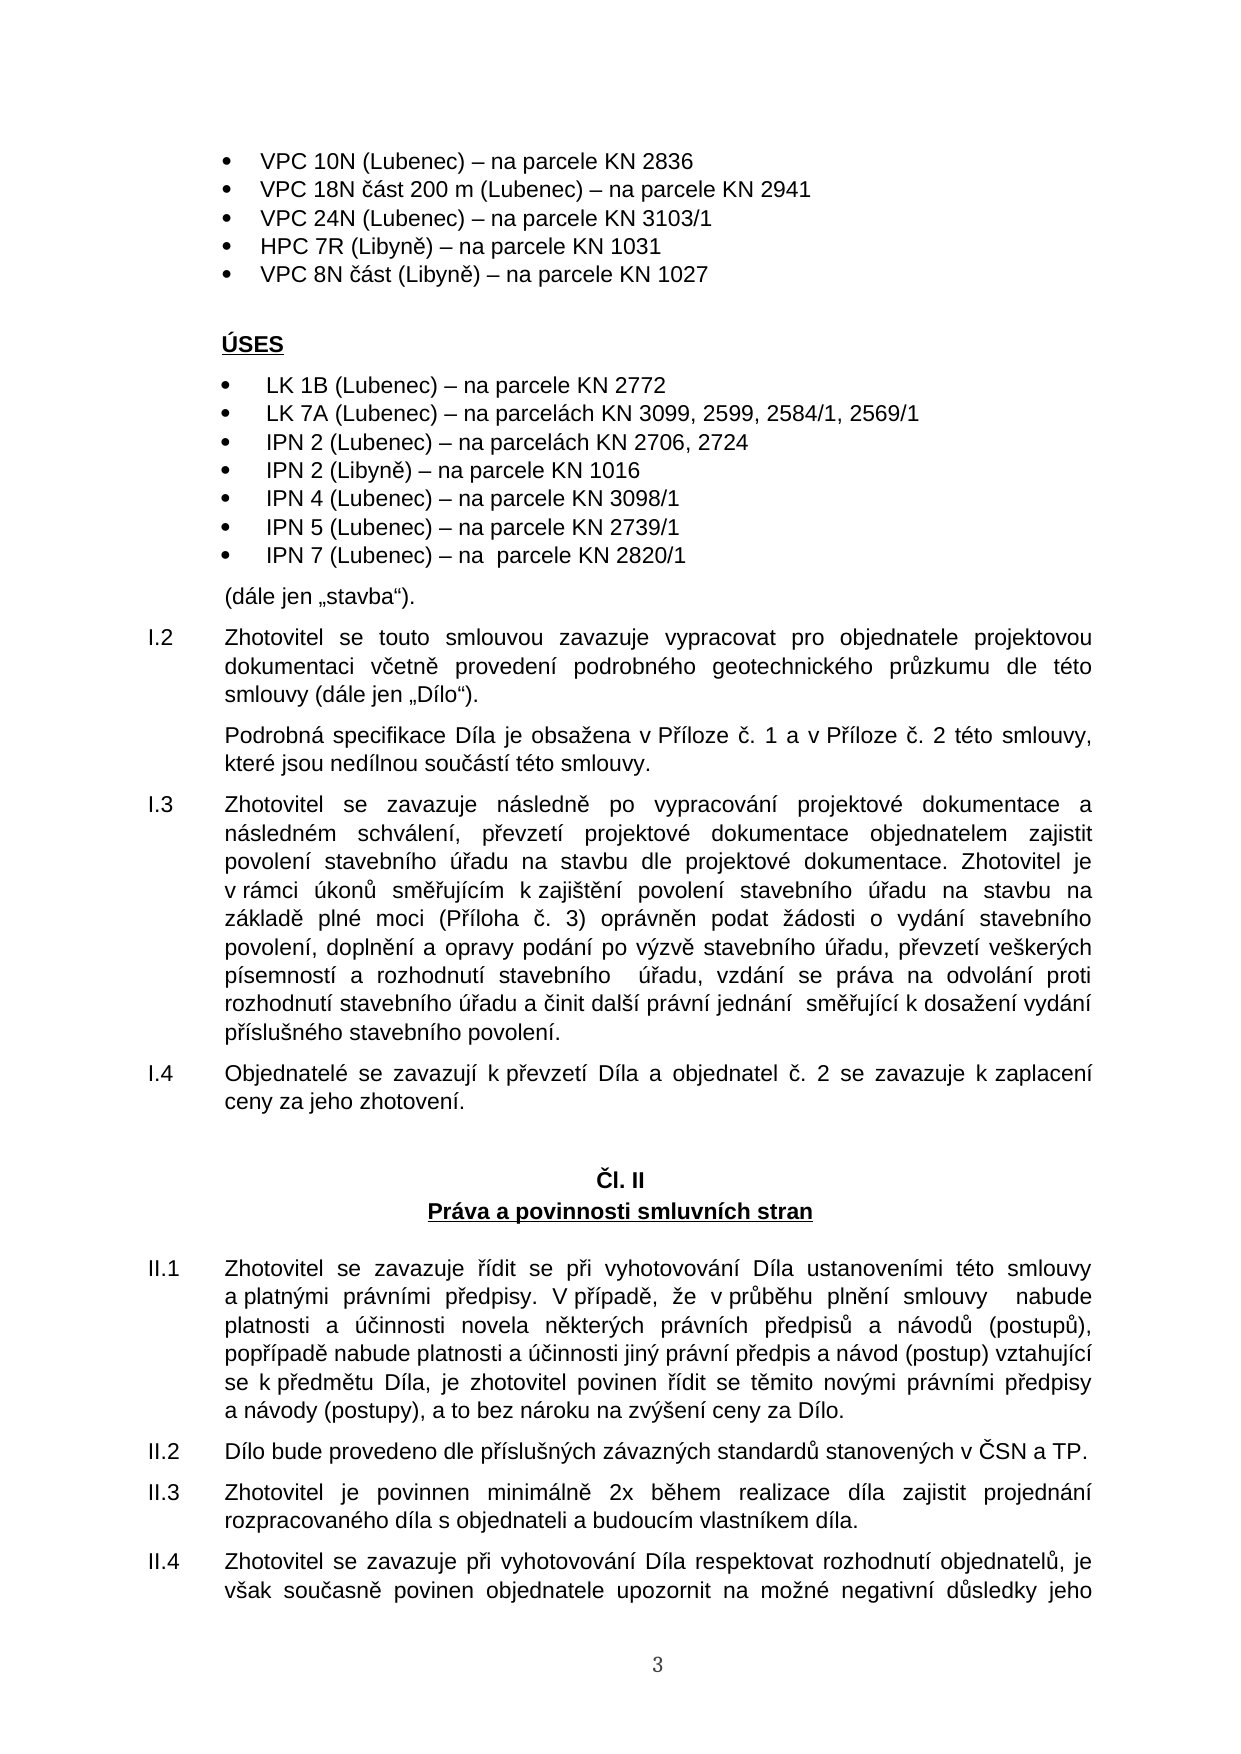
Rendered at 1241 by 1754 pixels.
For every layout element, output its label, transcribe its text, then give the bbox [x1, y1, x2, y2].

list LK 7A (Lubenec) – na parcelách KN 3099, 2599, 2584/1, 2569/1 [221, 400, 1093, 426]
list VPC 10N (Lubenec) – na parcele KN 2836 [223, 148, 1093, 174]
list IPN 2 (Libyně) – na parcele KN 1016 [221, 457, 1093, 483]
list IPN 4 (Lubenec) – na parcele KN 3098/1 [221, 485, 1093, 512]
list Zhotovitel je povinnen minimálně 2x během realizace díla zajistit projednání rozpracovaného díla s objednateli a budoucím vlastníkem díla. [148, 1479, 1093, 1534]
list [148, 1548, 1093, 1603]
list IPN 7 (Lubenec) – na parcele KN 2820/1 [221, 542, 1093, 569]
text (dále jen „stavba“). [224, 583, 1093, 609]
list Zhotovitel se zavazuje řídit se při vyhotovování Díla ustanoveními této smlouvy a platnými právními předpisy. V případě, že v průběhu plnění smlouvy nabude platnosti a účinnosti novela některých právních předpisů a návodů (postupů), popřípadě nabude platnosti a účinnosti jiný právní předpis a návod (postup) vztahující se k předmětu Díla, je zhotovitel povinen řídit se těmito novými právními předpisy a návody (postupy), a to bez nároku na zvýšení ceny za Dílo. [148, 1255, 1093, 1423]
text Podrobná specifikace Díla je obsažena v Příloze č. 1 a v Příloze č. 2 této smlouvy, které jsou nedílnou součástí této smlouvy. [224, 722, 1093, 777]
list LK 1B (Lubenec) – na parcele KN 2772 [221, 372, 1093, 398]
list Zhotovitel se zavazuje následně po vypracování projektové dokumentace a následném schválení, převzetí projektové dokumentace objednatelem zajistit povolení stavebního úřadu na stavbu dle projektové dokumentace. Zhotovitel je v rámci úkonů směřujícím k zajištění povolení stavebního úřadu na stavbu na základě plné moci (Příloha č. 3) oprávněn podat žádosti o vydání stavebního povolení, doplnění a opravy podání po výzvě stavebního úřadu, převzetí veškerých písemností a rozhodnutí stavebního úřadu, vzdání se práva na odvolání proti rozhodnutí stavebního úřadu a činit další právní jednání směřující k dosažení vydání příslušného stavebního povolení. [148, 791, 1093, 1045]
list VPC 8N část (Libyně) – na parcele KN 1027 [223, 261, 1093, 288]
list HPC 7R (Libyně) – na parcele KN 1031 [223, 233, 1093, 259]
list Zhotovitel se touto smlouvou zavazuje vypracovat pro objednatele projektovou dokumentaci včetně provedení podrobného geotechnického průzkumu dle této smlouvy (dále jen „Dílo“). [148, 624, 1093, 707]
text Práva a povinnosti smluvních stran [148, 1167, 1093, 1224]
list IPN 2 (Lubenec) – na parcelách KN 2706, 2724 [221, 428, 1093, 455]
list Objednatelé se zavazují k převzetí Díla a objednatel č. 2 se zavazuje k zaplacení ceny za jeho zhotovení. [148, 1060, 1093, 1114]
list IPN 5 (Lubenec) – na parcele KN 2739/1 [221, 514, 1093, 540]
list VPC 18N část 200 m (Lubenec) – na parcele KN 2941 [223, 176, 1093, 202]
text ÚSES [192, 331, 1093, 357]
list Dílo bude provedeno dle příslušných závazných standardů stanovených v ČSN a TP. [148, 1438, 1093, 1464]
list VPC 24N (Lubenec) – na parcele KN 3103/1 [223, 204, 1093, 231]
